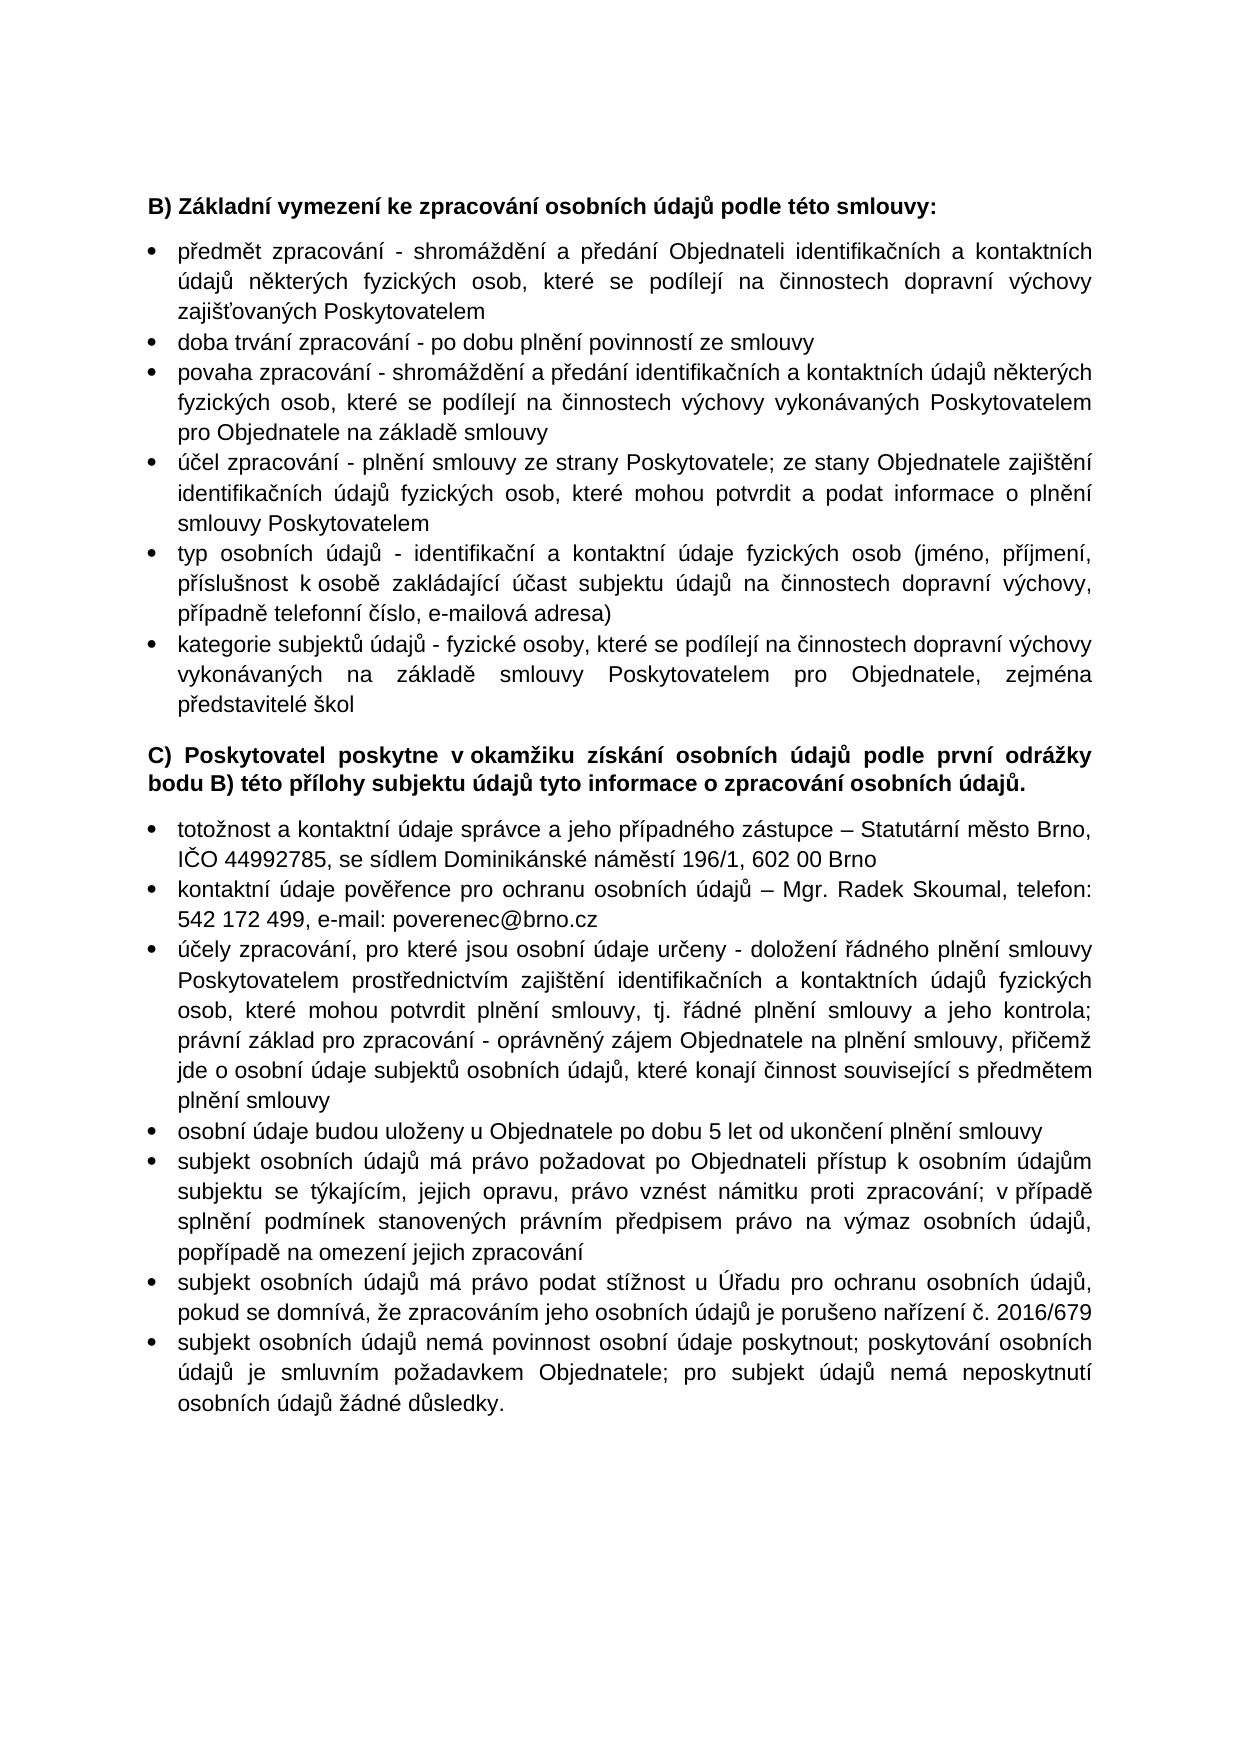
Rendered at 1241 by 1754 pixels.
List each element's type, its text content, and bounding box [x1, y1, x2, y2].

text B) Základní vymezení ke zpracování osobních údajů podle této smlouvy: [148, 193, 1093, 219]
list povaha zpracování - shromáždění a předání identifikačních a kontaktních údajů některých fyzických osob, které se podílejí na činnostech výchovy vykonávaných Poskytovatelem pro Objednatele na základě smlouvy [148, 359, 1093, 445]
list subjekt osobních údajů má právo podat stížnost u Úřadu pro ochranu osobních údajů, pokud se domnívá, že zpracováním jeho osobních údajů je porušeno nařízení č. 2016/679 [148, 1269, 1093, 1325]
text C) Poskytovatel poskytne v okamžiku získání osobních údajů podle první odrážky bodu B) této přílohy subjektu údajů tyto informace o zpracování osobních údajů. [148, 742, 1093, 797]
list kontaktní údaje pověřence pro ochranu osobních údajů – Mgr. Radek Skoumal, telefon: 542 172 499, e-mail: poverenec@brno.cz [148, 876, 1093, 932]
list typ osobních údajů - identifikační a kontaktní údaje fyzických osob (jméno, příjmení, příslušnost k osobě zakládající účast subjektu údajů na činnostech dopravní výchovy, případně telefonní číslo, e-mailová adresa) [148, 540, 1093, 627]
list totožnost a kontaktní údaje správce a jeho případného zástupce – Statutární město Brno, IČO 44992785, se sídlem Dominikánské náměstí 196/1, 602 00 Brno [148, 816, 1093, 872]
list subjekt osobních údajů má právo požadovat po Objednateli přístup k osobním údajům subjektu se týkajícím, jejich opravu, právo vznést námitku proti zpracování; v případě splnění podmínek stanovených právním předpisem právo na výmaz osobních údajů, popřípadě na omezení jejich zpracování [148, 1148, 1093, 1265]
list doba trvání zpracování - po dobu plnění povinností ze smlouvy [148, 328, 1093, 355]
list kategorie subjektů údajů - fyzické osoby, které se podílejí na činnostech dopravní výchovy vykonávaných na základě smlouvy Poskytovatelem pro Objednatele, zejména představitelé škol [148, 631, 1093, 717]
list předmět zpracování - shromáždění a předání Objednateli identifikačních a kontaktních údajů některých fyzických osob, které se podílejí na činnostech dopravní výchovy zajišťovaných Poskytovatelem [148, 238, 1093, 324]
list účel zpracování - plnění smlouvy ze strany Poskytovatele; ze stany Objednatele zajištění identifikačních údajů fyzických osob, které mohou potvrdit a podat informace o plnění smlouvy Poskytovatelem [148, 449, 1093, 536]
list subjekt osobních údajů nemá povinnost osobní údaje poskytnout; poskytování osobních údajů je smluvním požadavkem Objednatele; pro subjekt údajů nemá neposkytnutí osobních údajů žádné důsledky. [148, 1329, 1093, 1416]
list osobní údaje budou uloženy u Objednatele po dobu 5 let od ukončení plnění smlouvy [148, 1118, 1093, 1144]
list účely zpracování, pro které jsou osobní údaje určeny - doložení řádného plnění smlouvy Poskytovatelem prostřednictvím zajištění identifikačních a kontaktních údajů fyzických osob, které mohou potvrdit plnění smlouvy, tj. řádné plnění smlouvy a jeho kontrola; právní základ pro zpracování - oprávněný zájem Objednatele na plnění smlouvy, přičemž jde o osobní údaje subjektů osobních údajů, které konají činnost související s předmětem plnění smlouvy [148, 936, 1093, 1114]
